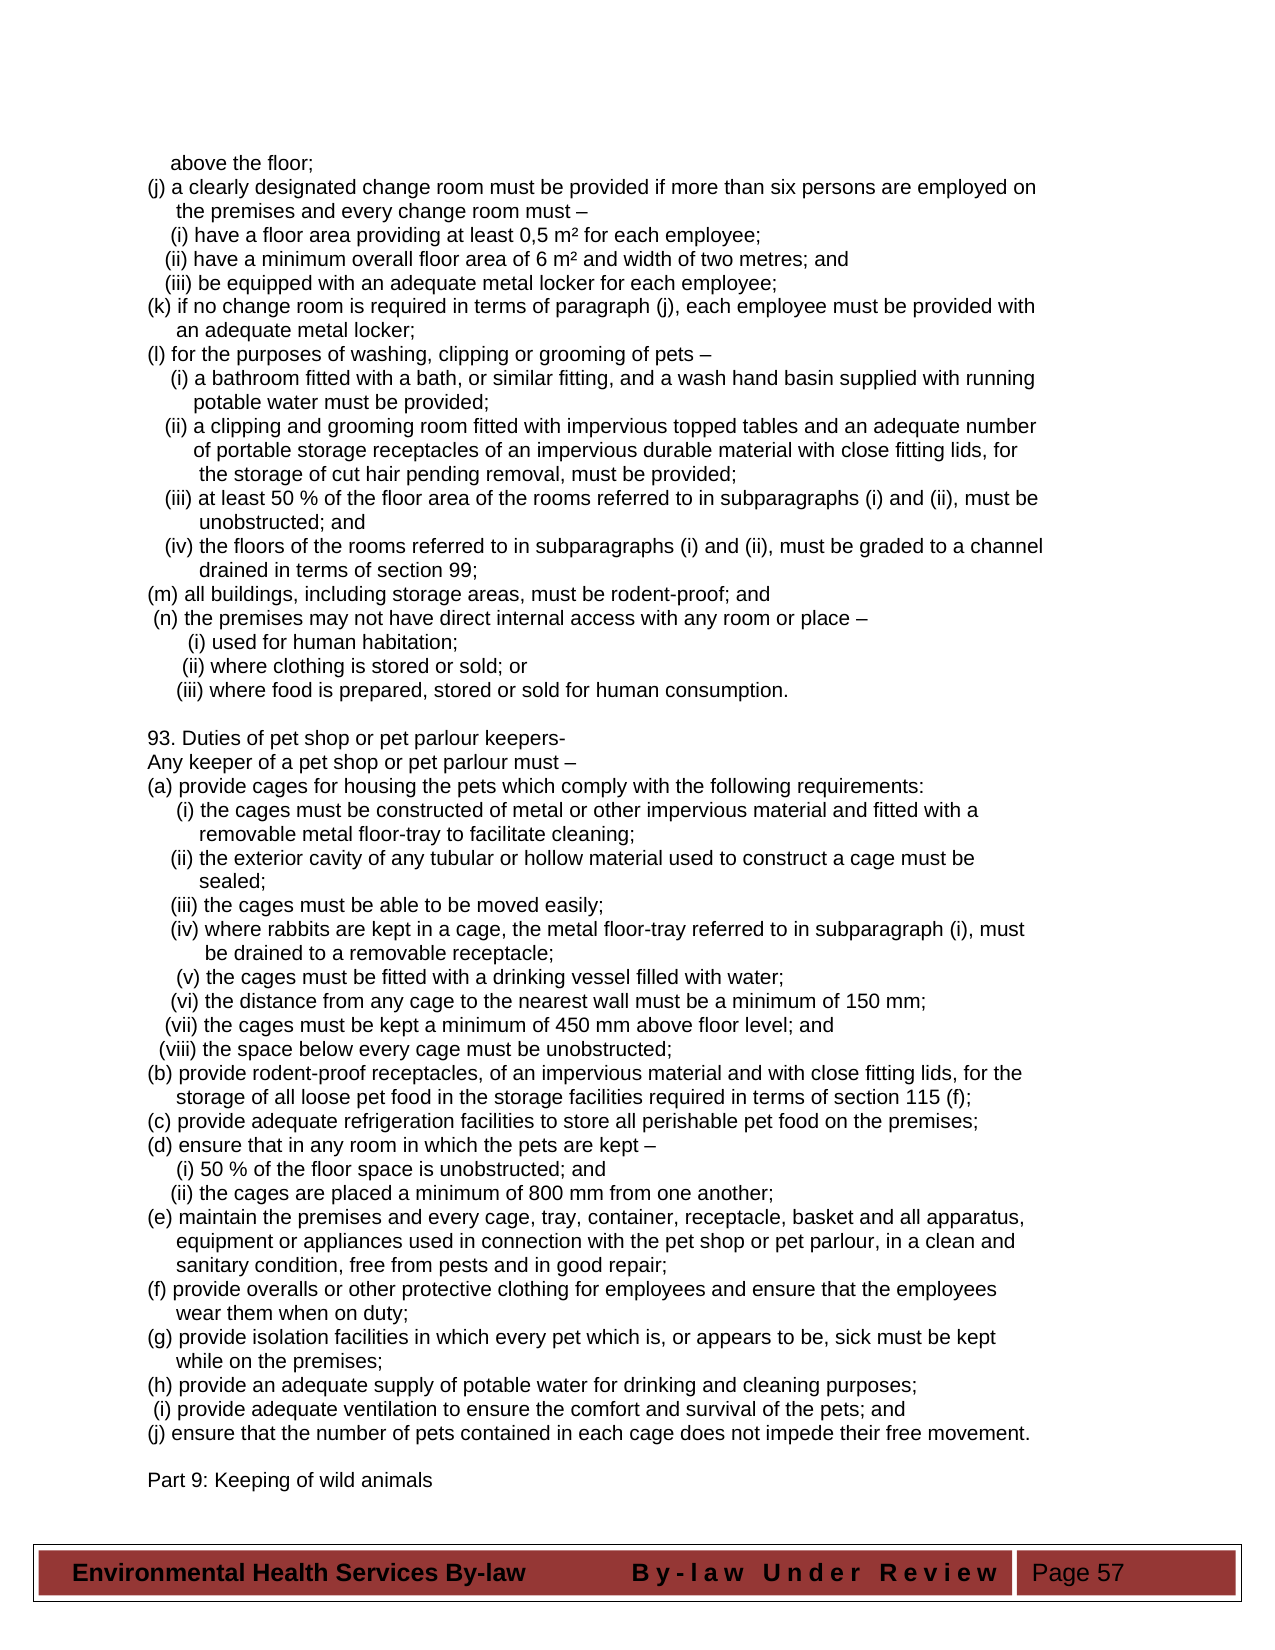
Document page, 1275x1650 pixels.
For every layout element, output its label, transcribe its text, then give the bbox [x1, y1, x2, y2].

text (i) 50 % of the floor space is unobstructed; and [147, 1157, 1153, 1181]
text (ii) where clothing is stored or sold; or [147, 654, 1153, 678]
text (m) all buildings, including storage areas, must be rodent-proof; and [147, 582, 1153, 606]
text (iv) the floors of the rooms referred to in subparagraphs (i) and (ii), must be graded to a channel drained in terms of section 99; [147, 534, 1153, 582]
text (i) a bathroom fitted with a bath, or similar fitting, and a wash hand basin supplied with running [147, 366, 1153, 390]
text sealed; [147, 869, 1153, 893]
text (ii) a clipping and grooming room fitted with impervious topped tables and an adequate number [147, 414, 1153, 438]
text (i) the cages must be constructed of metal or other impervious material and fitted with a [147, 797, 1153, 821]
text (d) ensure that in any room in which the pets are kept – [147, 1133, 1153, 1157]
text above the floor; [147, 122, 1153, 174]
text (e) maintain the premises and every cage, tray, container, receptacle, basket and all apparatus, equipment or appliances used in connection with the pet shop or pet parlour, in a clean and [147, 1205, 1153, 1253]
text of portable storage receptacles of an impervious durable material with close fitting lids, for [147, 438, 1153, 462]
text (i) used for human habitation; [147, 630, 1153, 654]
text (iii) where food is prepared, stored or sold for human consumption. [147, 678, 1153, 702]
text Any keeper of a pet shop or pet parlour must – [147, 749, 1153, 773]
text (f) provide overalls or other protective clothing for employees and ensure that the employees [147, 1277, 1153, 1301]
text potable water must be provided; [147, 390, 1153, 414]
text (i) provide adequate ventilation to ensure the comfort and survival of the pets; and [147, 1396, 1153, 1420]
text (iv) where rabbits are kept in a cage, the metal floor-tray referred to in subparagraph (i), must [147, 917, 1153, 941]
text 93. Duties of pet shop or pet parlour keepers- [147, 726, 1153, 749]
text unobstructed; and [147, 510, 1153, 534]
text (vii) the cages must be kept a minimum of 450 mm above floor level; and [147, 1013, 1153, 1037]
text (j) ensure that the number of pets contained in each cage does not impede their free movement. [147, 1420, 1153, 1444]
text sanitary condition, free from pests and in good repair; [147, 1253, 1153, 1277]
text (iii) the cages must be able to be moved easily; [147, 893, 1153, 917]
text removable metal floor-tray to facilitate cleaning; [147, 821, 1153, 845]
text (vi) the distance from any cage to the nearest wall must be a minimum of 150 mm; [147, 989, 1153, 1013]
text (iii) at least 50 % of the floor area of the rooms referred to in subparagraphs (i) and (ii), must be [147, 486, 1153, 510]
text (ii) the cages are placed a minimum of 800 mm from one another; [147, 1181, 1153, 1205]
text (h) provide an adequate supply of potable water for drinking and cleaning purposes; [147, 1372, 1153, 1396]
text an adequate metal locker; [147, 318, 1153, 342]
text (c) provide adequate refrigeration facilities to store all perishable pet food on the premises; [147, 1109, 1153, 1133]
text (k) if no change room is required in terms of paragraph (j), each employee must be provided with [147, 294, 1153, 318]
text be drained to a removable receptacle; [147, 941, 1153, 965]
text Part 9: Keeping of wild animals [147, 1468, 1153, 1492]
text (ii) have a minimum overall floor area of 6 m² and width of two metres; and [147, 246, 1153, 270]
text (iii) be equipped with an adequate metal locker for each employee; [147, 270, 1153, 294]
text while on the premises; [147, 1348, 1153, 1372]
text (v) the cages must be fitted with a drinking vessel filled with water; [147, 965, 1153, 989]
text (ii) the exterior cavity of any tubular or hollow material used to construct a cage must be [147, 845, 1153, 869]
text (b) provide rodent-proof receptacles, of an impervious material and with close fitting lids, for the [147, 1061, 1153, 1085]
text (a) provide cages for housing the pets which comply with the following requirements: [147, 773, 1153, 797]
text (viii) the space below every cage must be unobstructed; [147, 1037, 1153, 1061]
text (j) a clearly designated change room must be provided if more than six persons are employed on [147, 174, 1153, 198]
text the storage of cut hair pending removal, must be provided; [147, 462, 1153, 486]
text (g) provide isolation facilities in which every pet which is, or appears to be, sick must be kept [147, 1324, 1153, 1348]
text wear them when on duty; [147, 1301, 1153, 1324]
text (i) have a floor area providing at least 0,5 m² for each employee; [147, 222, 1153, 246]
text (n) the premises may not have direct internal access with any room or place – [147, 606, 1153, 630]
text storage of all loose pet food in the storage facilities required in terms of section 115 (f); [147, 1085, 1153, 1109]
text the premises and every change room must – [147, 198, 1153, 222]
text (l) for the purposes of washing, clipping or grooming of pets – [147, 342, 1153, 366]
